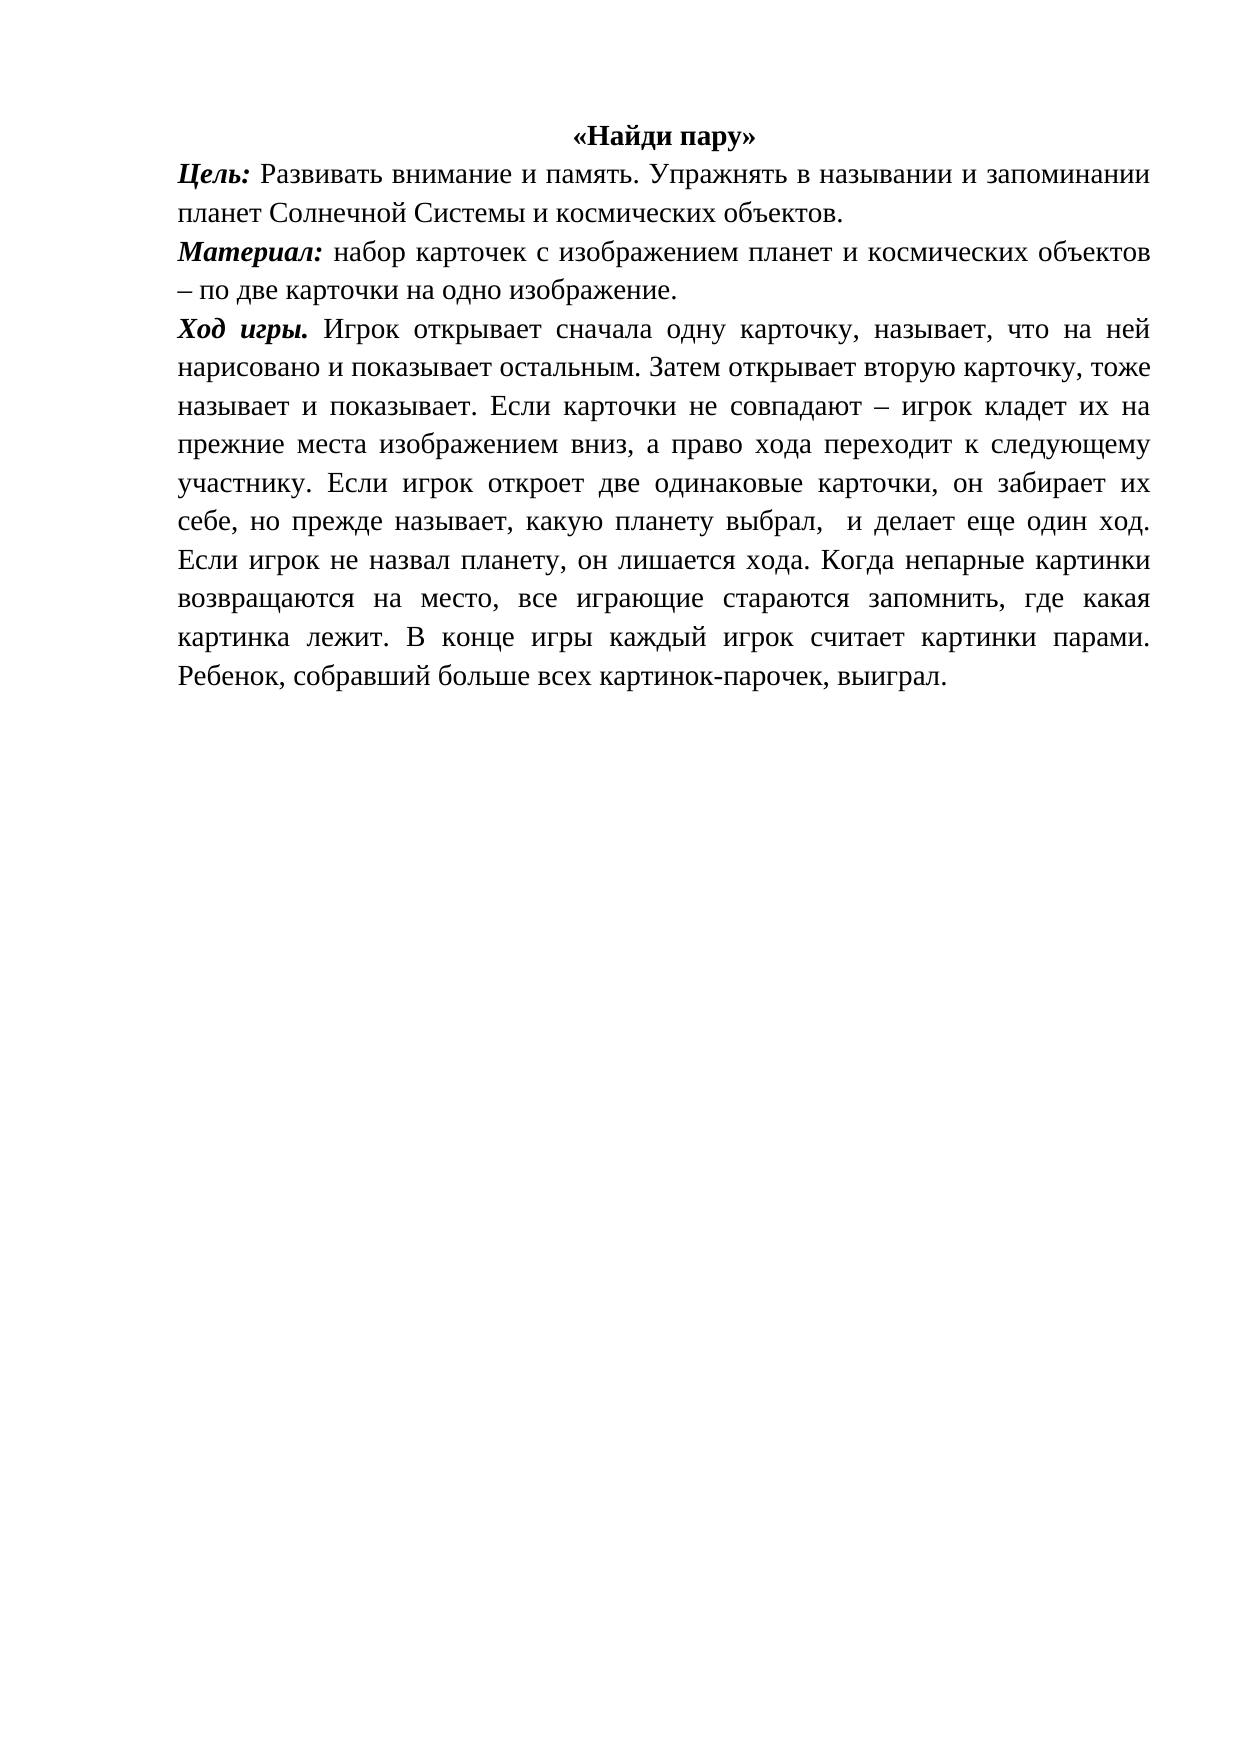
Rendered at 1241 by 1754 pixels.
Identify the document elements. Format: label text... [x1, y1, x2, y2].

text «Найди пару» [177, 118, 1152, 152]
text Материал: набор карточек с изображением планет и космических объектов – по две карточки на одно изображение. [177, 234, 1152, 306]
text Цель: Развивать внимание и память. Упражнять в назывании и запоминании планет Солнечной Системы и космических объектов. [177, 157, 1152, 229]
text Ход игры. Игрок открывает сначала одну карточку, называет, что на ней нарисовано и показывает остальным. Затем открывает вторую карточку, тоже называет и показывает. Если карточки не совпадают – игрок кладет их на прежние места изображением вниз, а право хода переходит к следующему участнику. Если игрок откроет две одинаковые карточки, он забирает их себе, но прежде называет, какую планету выбрал, и делает еще один ход. Если игрок не назвал планету, он лишается хода. Когда непарные картинки возвращаются на место, все играющие стараются запомнить, где какая картинка лежит. В конце игры каждый игрок считает картинки парами. Ребенок, собравший больше всех картинок-парочек, выиграл. [177, 311, 1152, 691]
